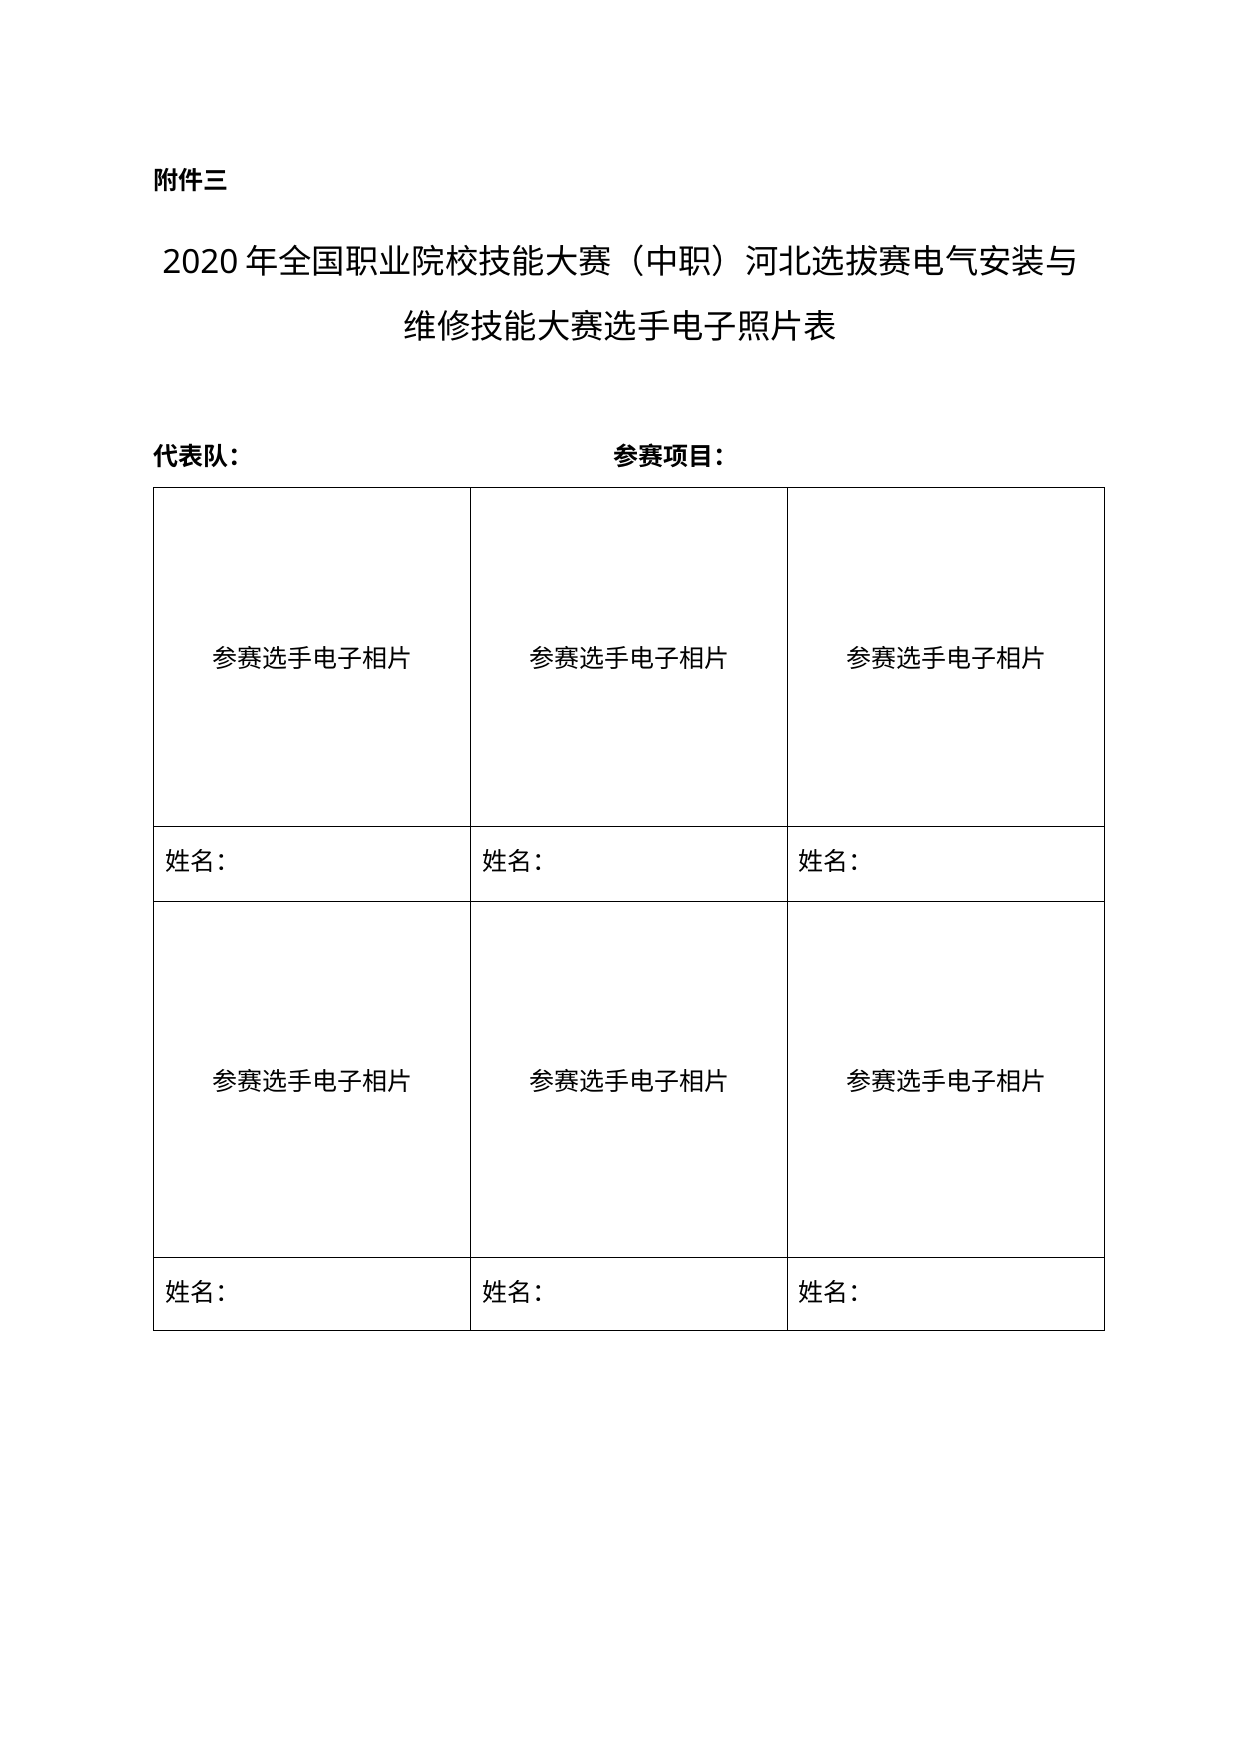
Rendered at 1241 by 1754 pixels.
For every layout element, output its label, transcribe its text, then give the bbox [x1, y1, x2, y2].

table_cell 姓名： [154, 827, 470, 901]
text 代表队： 参赛项目： [153, 422, 1087, 487]
table_cell 姓名： [471, 1258, 787, 1330]
text 附件三 [153, 146, 1087, 211]
table_header 参赛选手电子相片 [154, 488, 470, 826]
table_cell 参赛选手电子相片 [471, 902, 787, 1257]
table_cell 参赛选手电子相片 [788, 902, 1104, 1257]
table_header 参赛选手电子相片 [471, 488, 787, 826]
table_cell 姓名： [471, 827, 787, 901]
table_cell 姓名： [154, 1258, 470, 1330]
table_cell 姓名： [788, 827, 1104, 901]
table_header 参赛选手电子相片 [788, 488, 1104, 826]
table_cell 姓名： [788, 1258, 1104, 1330]
table_cell 参赛选手电子相片 [154, 902, 470, 1257]
text 2020年全国职业院校技能大赛（中职）河北选拔赛电气安装与维修技能大赛选手电子照片表 [153, 227, 1087, 357]
